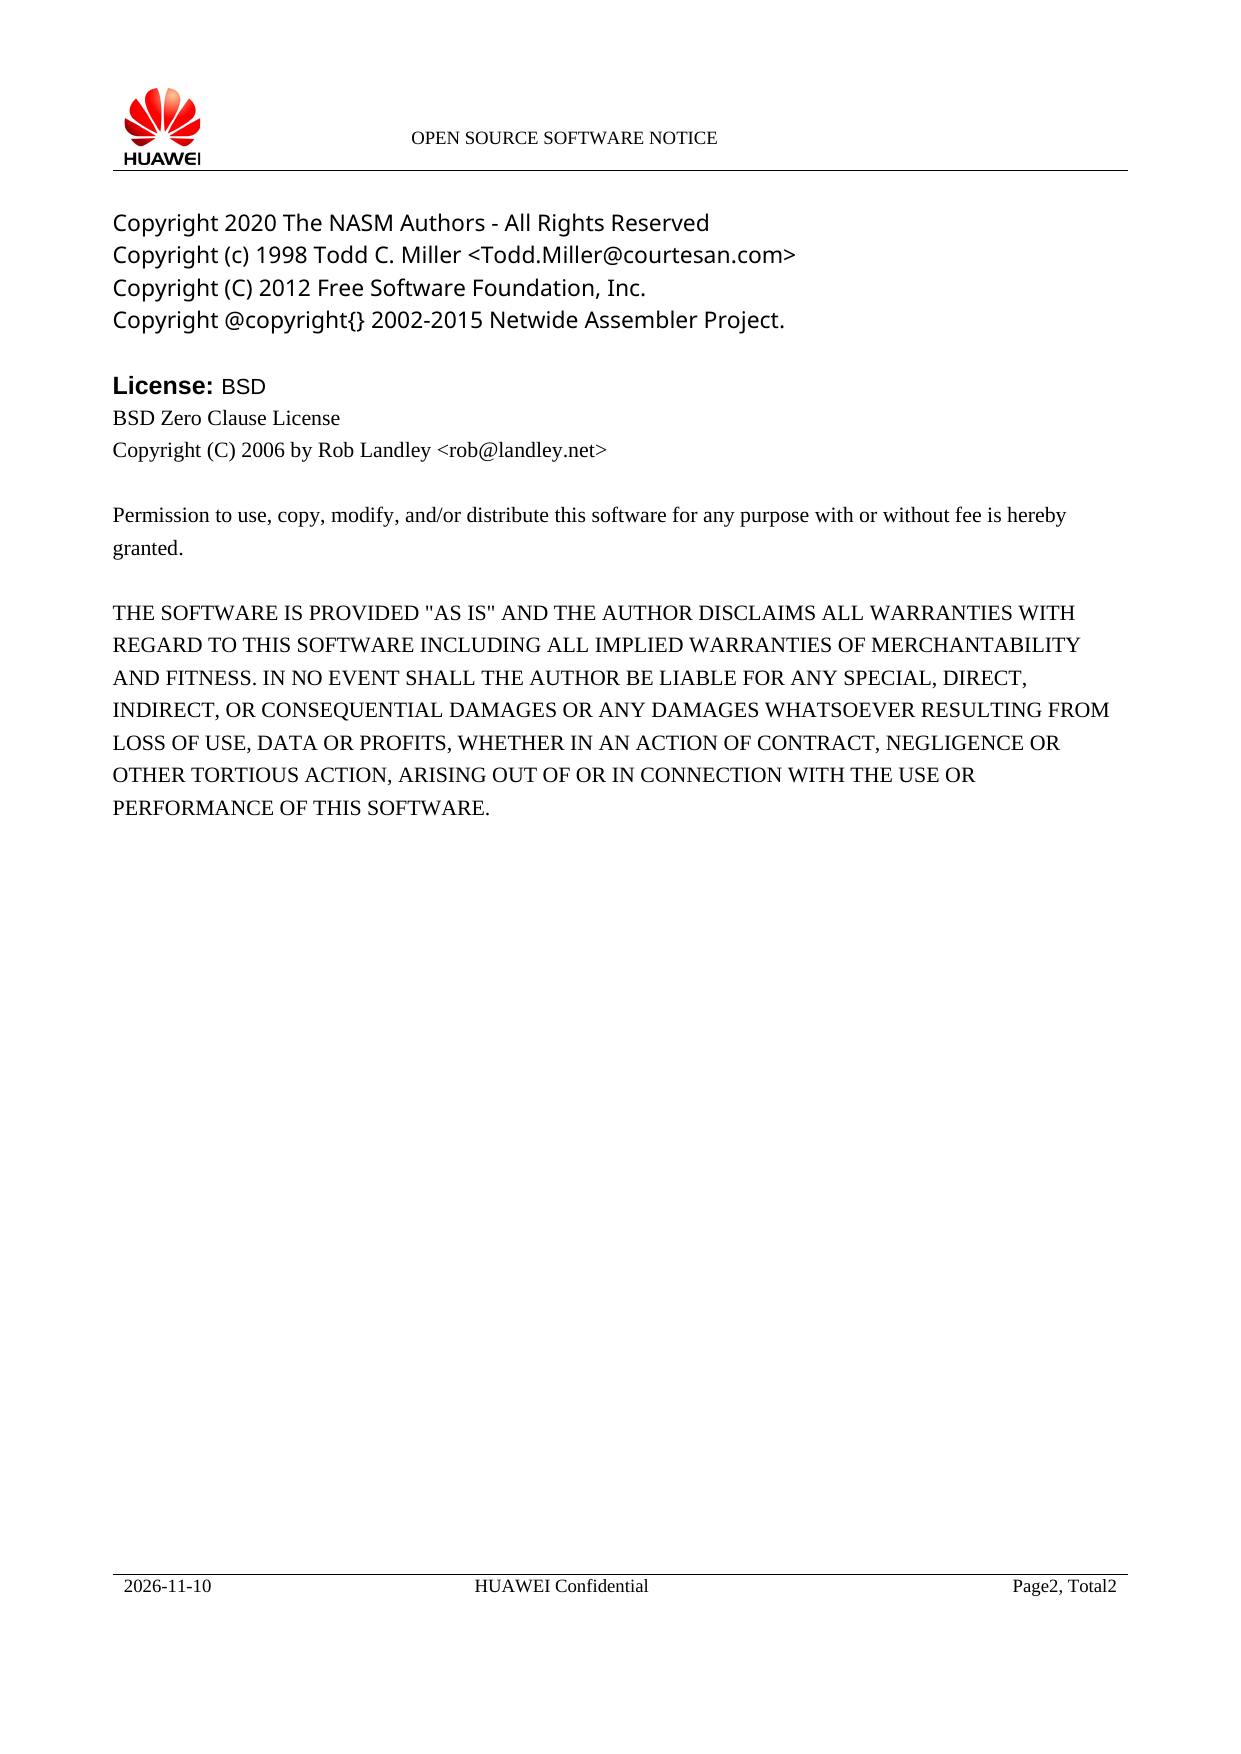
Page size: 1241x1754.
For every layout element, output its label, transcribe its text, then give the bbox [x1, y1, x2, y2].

text Copyright (C) 2012 Free Software Foundation, Inc. [112, 271, 1128, 304]
text Copyright @copyright{} 2002-2015 Netwide Assembler Project. [112, 304, 1128, 336]
text Copyright (c) 1998 Todd C. Miller <Todd.Miller@courtesan.com> [112, 239, 1128, 271]
text Copyright 2020 The NASM Authors - All Rights Reserved [112, 206, 1128, 239]
text BSD Zero Clause License Copyright (C) 2006 by Rob Landley <rob@landley.net> Permission to use, copy, modify, and/or distribute this software for any purpose with or without fee is hereby granted. THE SOFTWARE IS PROVIDED "AS IS" AND THE AUTHOR DISCLAIMS ALL WARRANTIES WITH REGARD TO THIS SOFTWARE INCLUDING ALL IMPLIED WARRANTIES OF MERCHANTABILITY AND FITNESS. IN NO EVENT SHALL THE AUTHOR BE LIABLE FOR ANY SPECIAL, DIRECT, INDIRECT, OR CONSEQUENTIAL DAMAGES OR ANY DAMAGES WHATSOEVER RESULTING FROM LOSS OF USE, DATA OR PROFITS, WHETHER IN AN ACTION OF CONTRACT, NEGLIGENCE OR OTHER TORTIOUS ACTION, ARISING OUT OF OR IN CONNECTION WITH THE USE OR PERFORMANCE OF THIS SOFTWARE. [112, 401, 1128, 856]
text License: BSD [112, 369, 1128, 401]
picture [124, 88, 201, 165]
